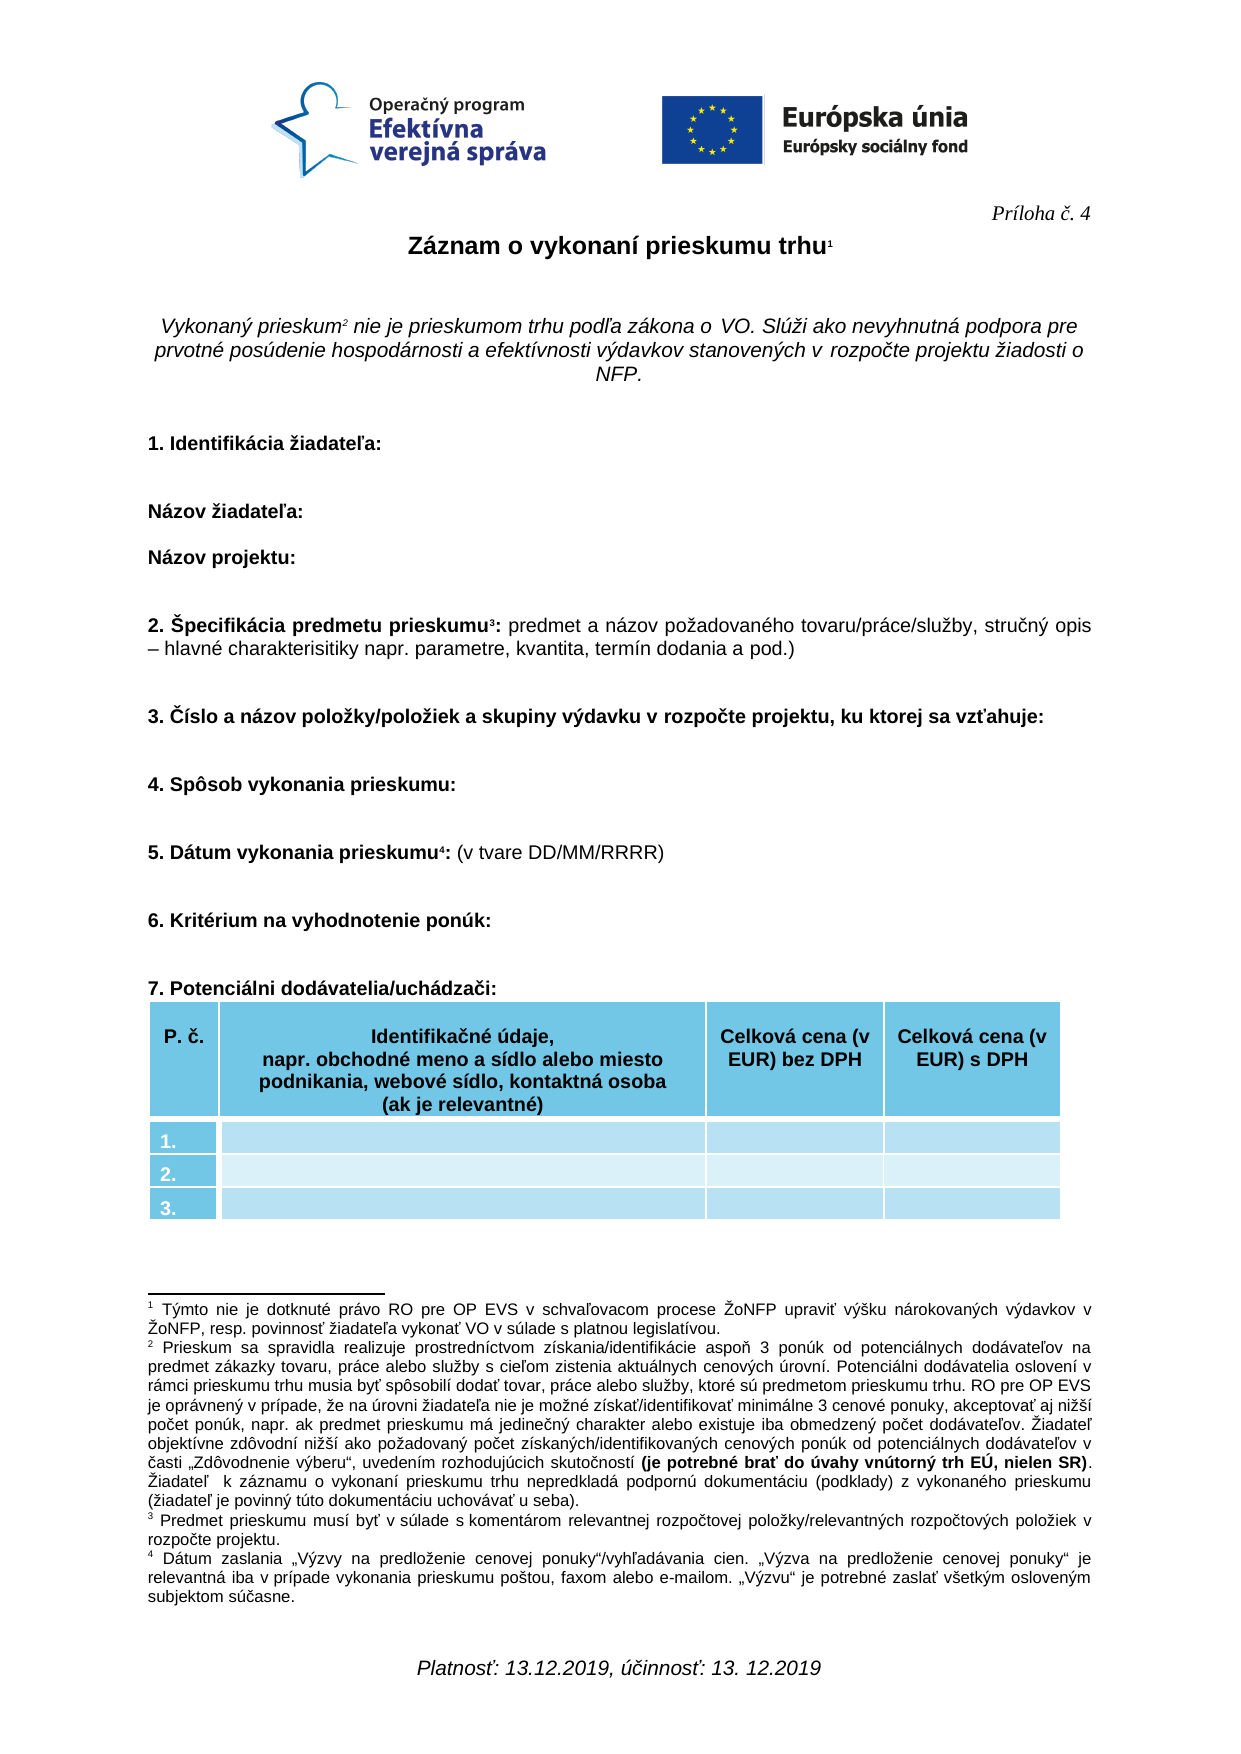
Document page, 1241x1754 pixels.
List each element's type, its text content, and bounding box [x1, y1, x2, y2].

text Záznam o vykonaní prieskumu trhu [148, 231, 1092, 259]
text 6. Kritérium na vyhodnotenie ponúk: [148, 909, 1092, 932]
table_cell [707, 1155, 883, 1186]
text 5. Dátum vykonania prieskumu: (v tvare DD/MM/RRRR) [148, 841, 1092, 864]
table_cell 1. [150, 1122, 216, 1153]
table_header Celková cena (v EUR) bez DPH [707, 1002, 883, 1116]
table_cell [884, 1155, 1060, 1186]
table_header P. č. [150, 1002, 218, 1116]
text 4. Spôsob vykonania prieskumu: [148, 773, 1092, 796]
table_cell [222, 1155, 705, 1186]
text Príloha č. 4 [148, 200, 1092, 224]
table_header Celková cena (v EUR) s DPH [885, 1002, 1060, 1116]
text Názov žiadateľa: [148, 500, 1092, 523]
text 7. Potenciálni dodávatelia/uchádzači: [148, 977, 1092, 1000]
table_cell [707, 1122, 883, 1153]
table_cell [885, 1188, 1060, 1219]
table_cell 2. [150, 1155, 216, 1186]
text 1. Identifikácia žiadateľa: [148, 432, 1092, 455]
table_cell [885, 1122, 1060, 1153]
text Vykonaný prieskum nie je prieskumom trhu podľa zákona o VO. Slúži ako nevyhnutná podpora pre prvotné posúdenie hospodárnosti a efektívnosti výdavkov stanovených v rozpočte projektu žiadosti o NFP. [148, 314, 1092, 386]
table_cell [707, 1188, 883, 1219]
table_cell 3. [150, 1188, 216, 1219]
table_cell [222, 1122, 705, 1153]
text 2. Špecifikácia predmetu prieskumu: predmet a názov požadovaného tovaru/práce/služby, stručný opis – hlavné charakterisitiky napr. parametre, kvantita, termín dodania a pod.) [148, 614, 1092, 659]
picture [246, 73, 994, 201]
text 3. Číslo a názov položky/položiek a skupiny výdavku v rozpočte projektu, ku ktorej sa vzťahuje: [148, 705, 1092, 727]
text Názov projektu: [148, 546, 1092, 568]
table_cell [222, 1188, 705, 1219]
table_header Identifikačné údaje, napr. obchodné meno a sídlo alebo miesto podnikania, webové sídlo, kontaktná osoba (ak je relevantné) [220, 1002, 705, 1116]
